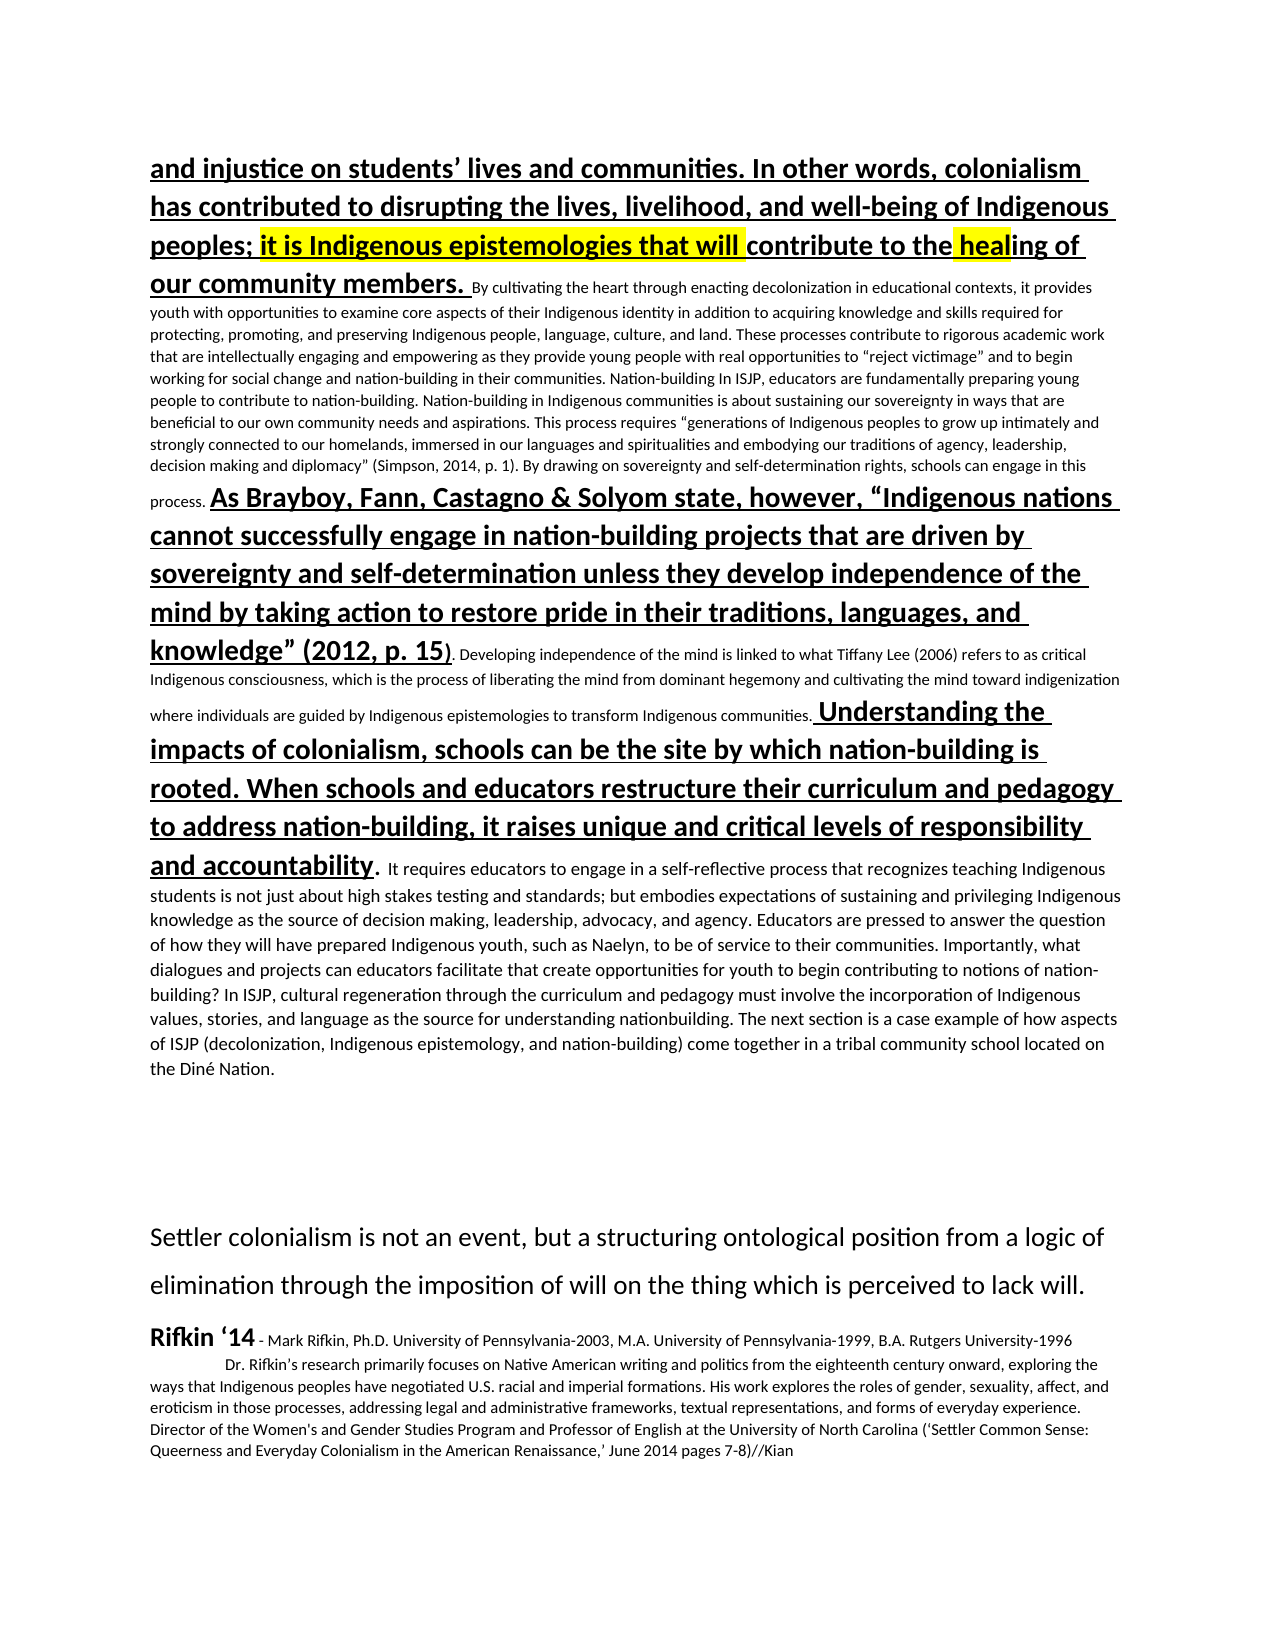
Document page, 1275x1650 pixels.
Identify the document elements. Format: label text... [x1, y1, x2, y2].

subtitle Settler colonialism is not an event, but a structuring ontological position from a logic of elimination through the imposition of will on the thing which is perceived to lack will. [150, 1221, 1125, 1301]
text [150, 150, 1125, 1080]
text Rifkin ‘14 - Mark Rifkin, Ph.D. University of Pennsylvania-2003, M.A. University of Pennsylvania-1999, B.A. Rutgers University-1996 Dr. Rifkin’s research primarily focuses on Native American writing and politics from the eighteenth century onward, exploring the ways that Indigenous peoples have negotiated U.S. racial and imperial formations. His work explores the roles of gender, sexuality, affect, and eroticism in those processes, addressing legal and administrative frameworks, textual representations, and forms of everyday experience. Director of the Women's and Gender Studies Program and Professor of English at the University of North Carolina (‘Settler Common Sense: Queerness and Everyday Colonialism in the American Renaissance,’ June 2014 pages 7-8)//Kian [150, 1320, 1125, 1461]
